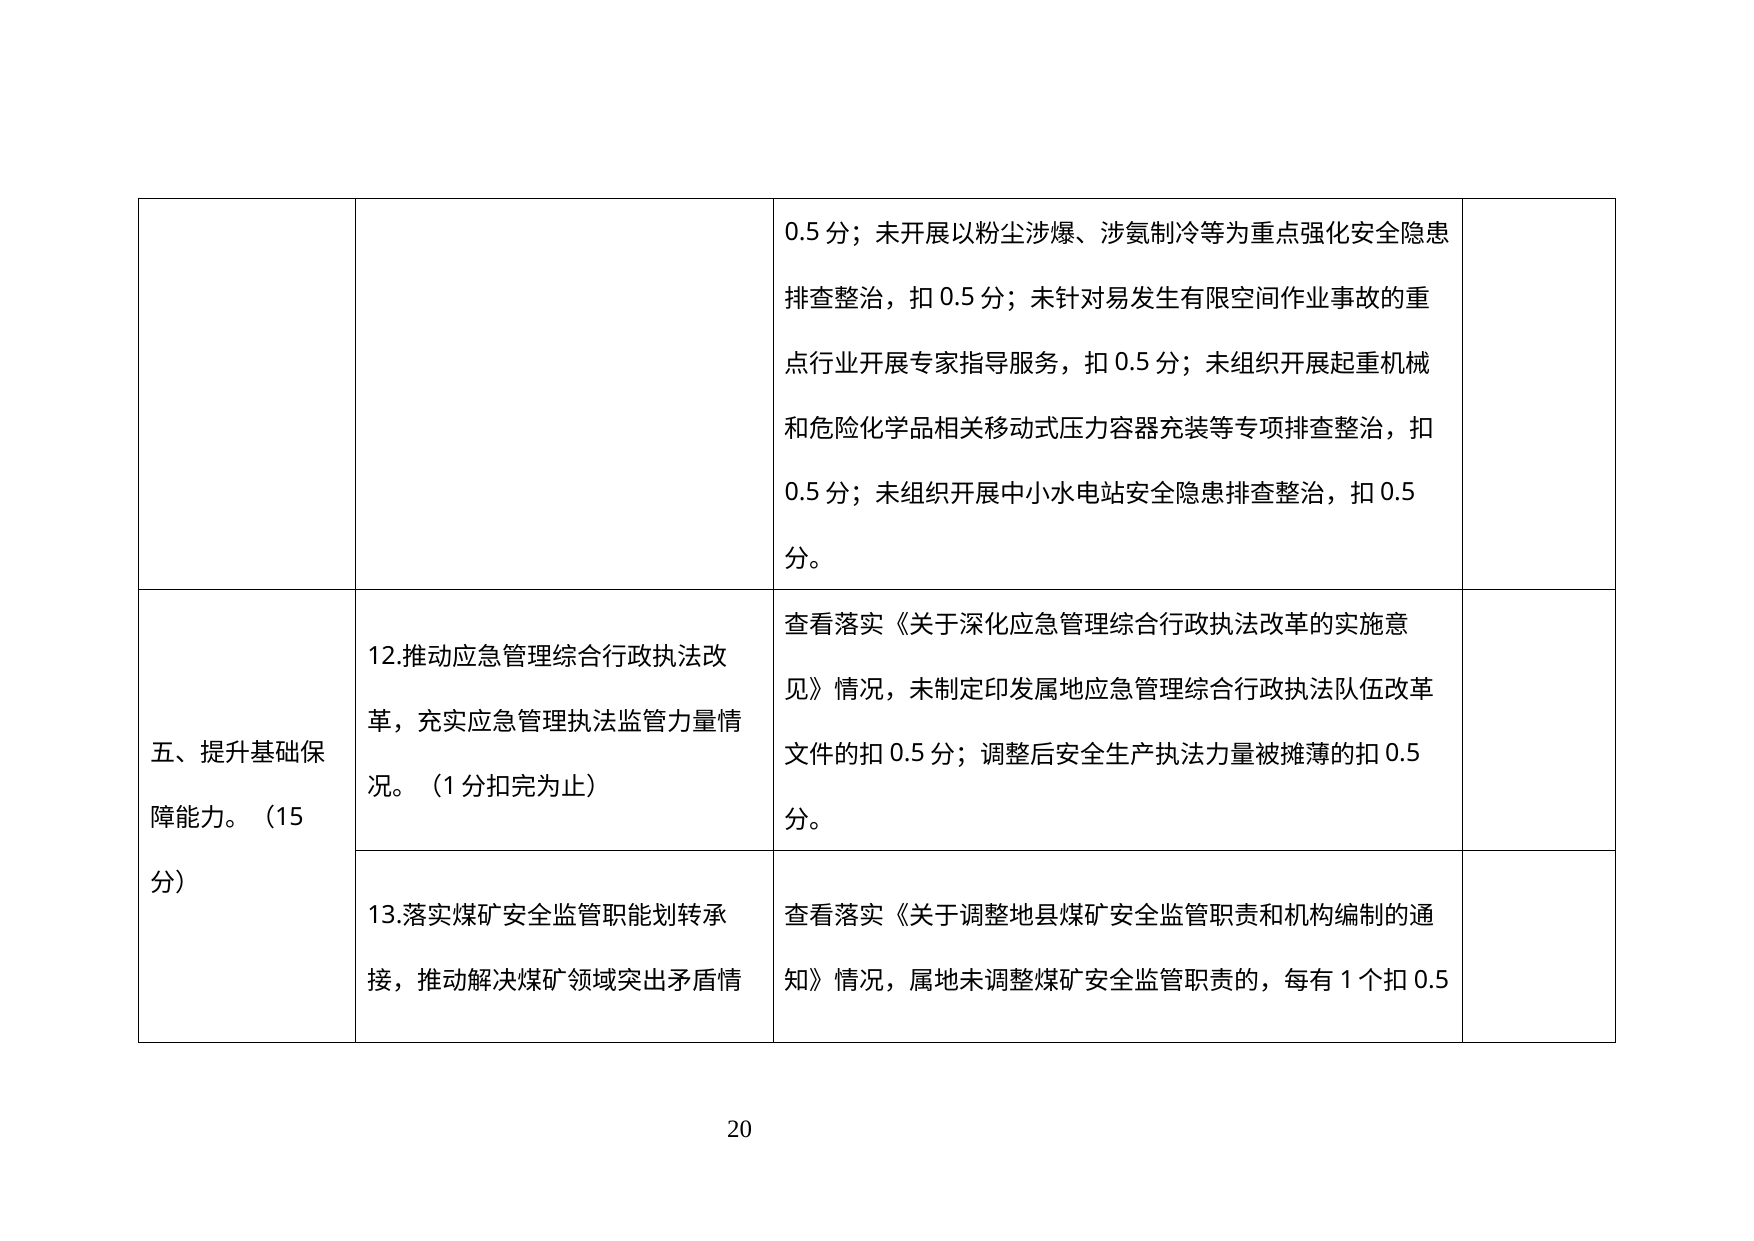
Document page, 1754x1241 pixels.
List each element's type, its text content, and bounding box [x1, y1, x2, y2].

table_cell 查看落实《关于深化应急管理综合行政执法改革的实施意见》情况，未制定印发属地应急管理综合行政执法队伍改革文件的扣0.5分；调整后安全生产执法力量被摊薄的扣0.5分。 [774, 590, 1462, 850]
table_cell [1463, 199, 1615, 589]
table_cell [774, 199, 1462, 589]
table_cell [774, 851, 1462, 1042]
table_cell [356, 851, 773, 1042]
table_cell 12.推动应急管理综合行政执法改革，充实应急管理执法监管力量情况。（1分扣完为止） [356, 590, 773, 850]
table_cell [1463, 851, 1615, 1042]
table_cell [1463, 590, 1615, 850]
table_cell 五、提升基础保障能力。（15分） [139, 590, 355, 1042]
